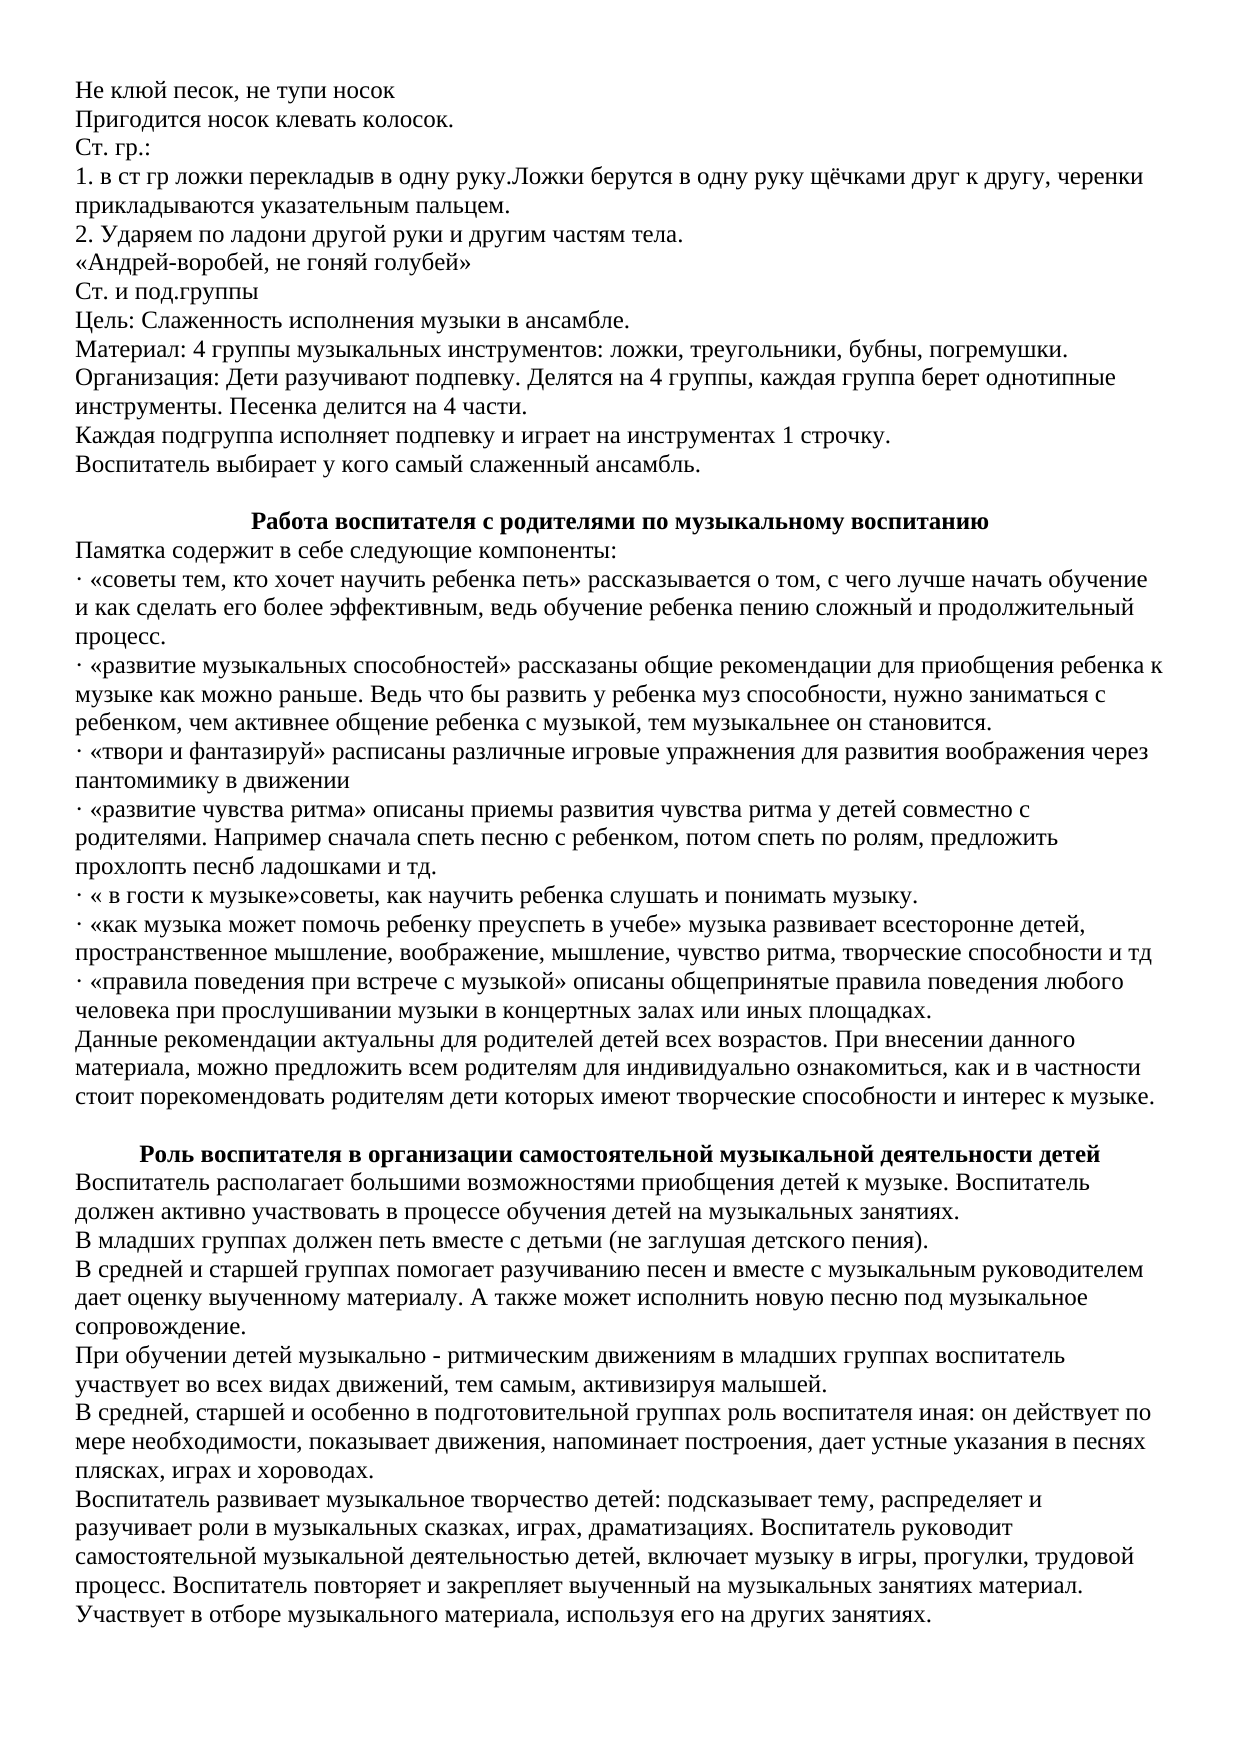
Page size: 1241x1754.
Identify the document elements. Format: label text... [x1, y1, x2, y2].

text Организация: Дети разучивают подпевку. Делятся на 4 группы, каждая группа берет однотипные инструменты. Песенка делится на 4 части. [75, 362, 1165, 420]
text · «правила поведения при встрече с музыкой» описаны общепринятые правила поведения любого человека при прослушивании музыки в концертных залах или иных площадках. [75, 966, 1165, 1024]
text Пригодится носок клевать колосок. [75, 104, 1165, 132]
text · «развитие музыкальных способностей» рассказаны общие рекомендации для приобщения ребенка к музыке как можно раньше. Ведь что бы развить у ребенка муз способности, нужно заниматься с ребенком, чем активнее общение ребенка с музыкой, тем музыкальнее он становится. [75, 650, 1165, 736]
text В средней, старшей и особенно в подготовительной группах роль воспитателя иная: он действует по мере необходимости, показывает движения, напоминает построения, дает устные указания в песнях плясках, играх и хороводах. [75, 1397, 1165, 1484]
text Воспитатель выбирает у кого самый слаженный ансамбль. [75, 449, 1165, 477]
text Цель: Слаженность исполнения музыки в ансамбле. [75, 305, 1165, 334]
text · «советы тем, кто хочет научить ребенка петь» рассказывается о том, с чего лучше начать обучение и как сделать его более эффективным, ведь обучение ребенка пению сложный и продолжительный процесс. [75, 564, 1165, 650]
text Воспитатель развивает музыкальное творчество детей: подсказывает тему, распределяет и разучивает роли в музыкальных сказках, играх, драматизациях. Воспитатель руководит самостоятельной музыкальной деятельностью детей, включает музыку в игры, прогулки, трудовой процесс. Воспитатель повторяет и закрепляет выученный на музыкальных занятиях материал. Участвует в отборе музыкального материала, используя его на других занятиях. [75, 1484, 1165, 1627]
text Памятка содержит в себе следующие компоненты: [75, 535, 1165, 564]
text Ст. гр.: [75, 132, 1165, 161]
text Материал: 4 группы музыкальных инструментов: ложки, треугольники, бубны, погремушки. [75, 334, 1165, 362]
text · «твори и фантазируй» расписаны различные игровые упражнения для развития воображения через пантомимику в движении [75, 736, 1165, 794]
text В младших группах должен петь вместе с детьми (не заглушая детского пения). [75, 1225, 1165, 1254]
text При обучении детей музыкально - ритмическим движениям в младших группах воспитатель участвует во всех видах движений, тем самым, активизируя малышей. [75, 1340, 1165, 1397]
text · « в гости к музыке»советы, как научить ребенка слушать и понимать музыку. [75, 880, 1165, 909]
text Воспитатель располагает большими возможностями приобщения детей к музыке. Воспитатель должен активно участвовать в процессе обучения детей на музыкальных занятиях. [75, 1167, 1165, 1225]
text В средней и старшей группах помогает разучиванию песен и вместе с музыкальным руководителем дает оценку выученному материалу. А также может исполнить новую песню под музыкальное сопровождение. [75, 1254, 1165, 1340]
text Данные рекомендации актуальны для родителей детей всех возрастов. При внесении данного материала, можно предложить всем родителям для индивидуально ознакомиться, как и в частности стоит порекомендовать родителям дети которых имеют творческие способности и интерес к музыке. [75, 1024, 1165, 1110]
text 2. Ударяем по ладони другой руки и другим частям тела. [75, 219, 1165, 247]
text Не клюй песок, не тупи носок [75, 75, 1165, 104]
text · «как музыка может помочь ребенку преуспеть в учебе» музыка развивает всесторонне детей, пространственное мышление, воображение, мышление, чувство ритма, творческие способности и тд [75, 909, 1165, 966]
text 1. в ст гр ложки перекладыв в одну руку.Ложки берутся в одну руку щёчками друг к другу, черенки прикладываются указательным пальцем. [75, 161, 1165, 219]
text · «развитие чувства ритма» описаны приемы развития чувства ритма у детей совместно с родителями. Например сначала спеть песню с ребенком, потом спеть по ролям, предложить прохлопть песнб ладошками и тд. [75, 794, 1165, 880]
text Роль воспитателя в организации самостоятельной музыкальной деятельности детей [75, 1139, 1165, 1167]
text Ст. и под.группы [75, 276, 1165, 305]
text «Андрей-воробей, не гоняй голубей» [75, 247, 1165, 276]
text Работа воспитателя с родителями по музыкальному воспитанию [75, 506, 1165, 535]
text Каждая подгруппа исполняет подпевку и играет на инструментах 1 строчку. [75, 420, 1165, 449]
